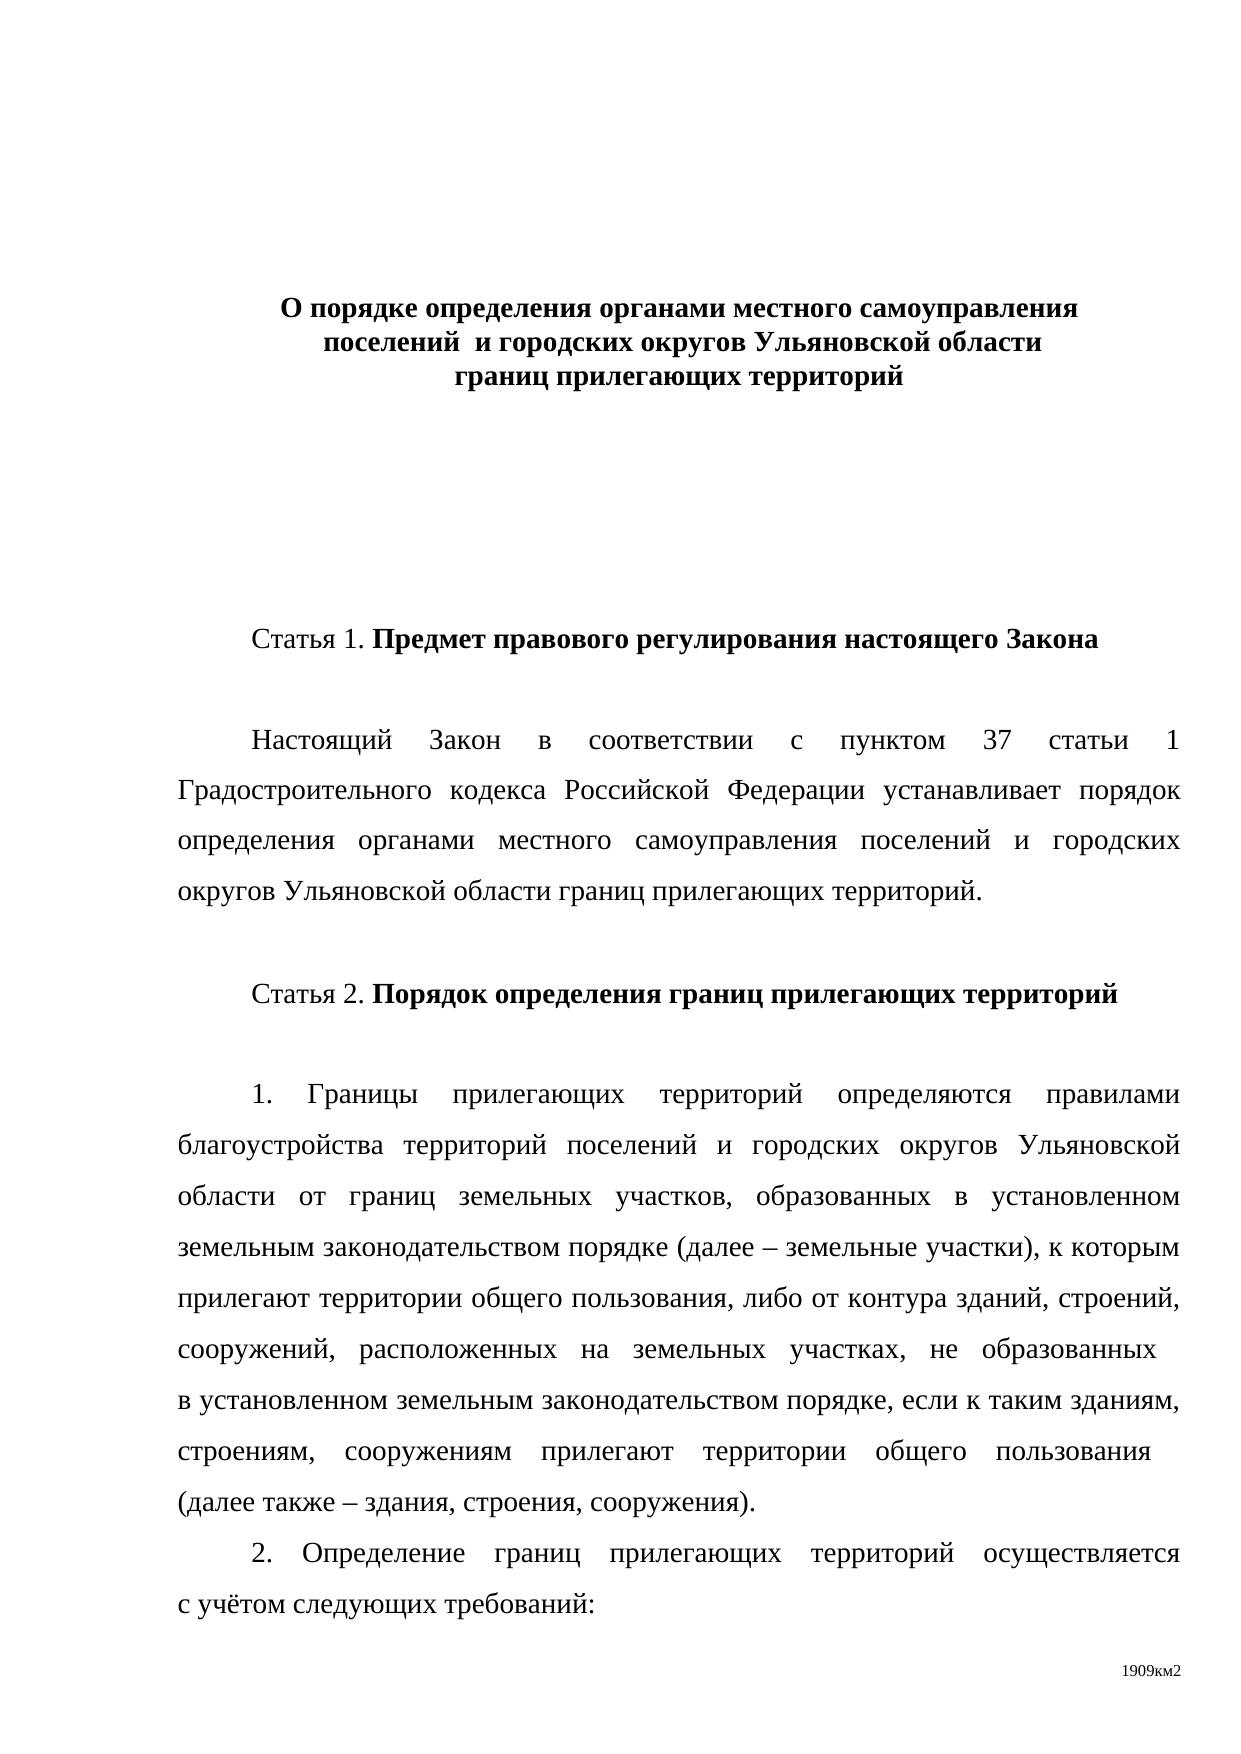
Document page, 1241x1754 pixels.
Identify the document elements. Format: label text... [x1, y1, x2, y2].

text Настоящий Закон в соответствии с пунктом 37 статьи 1 Градостроительного кодекса Российской Федерации устанавливает порядок определения органами местного самоуправления поселений и городских округов Ульяновской области границ прилегающих территорий. [177, 722, 1181, 906]
text Статья 2. Порядок определения границ прилегающих территорий [177, 976, 1181, 1009]
text 1. Границы прилегающих территорий определяются правилами благоустройства территорий поселений и городских округов Ульяновской области от границ земельных участков, образованных в установленном земельным законодательством порядке (далее – земельные участки), к которым прилегают территории общего пользования, либо от контура зданий, строений, сооружений, расположенных на земельных участках, не образованных в установленном земельным законодательством порядке, если к таким зданиям, строениям, сооружениям прилегают территории общего пользования (далее также – здания, строения, сооружения). [177, 1076, 1181, 1517]
text 2. Определение границ прилегающих территорий осуществляется с учётом следующих требований: [177, 1535, 1181, 1619]
text Статья 1. Предмет правового регулирования настоящего Закона [177, 621, 1181, 655]
text О порядке определения органами местного самоуправления [177, 291, 1181, 324]
text границ прилегающих территорий [177, 358, 1181, 391]
text поселений и городских округов Ульяновской области [177, 324, 1181, 358]
